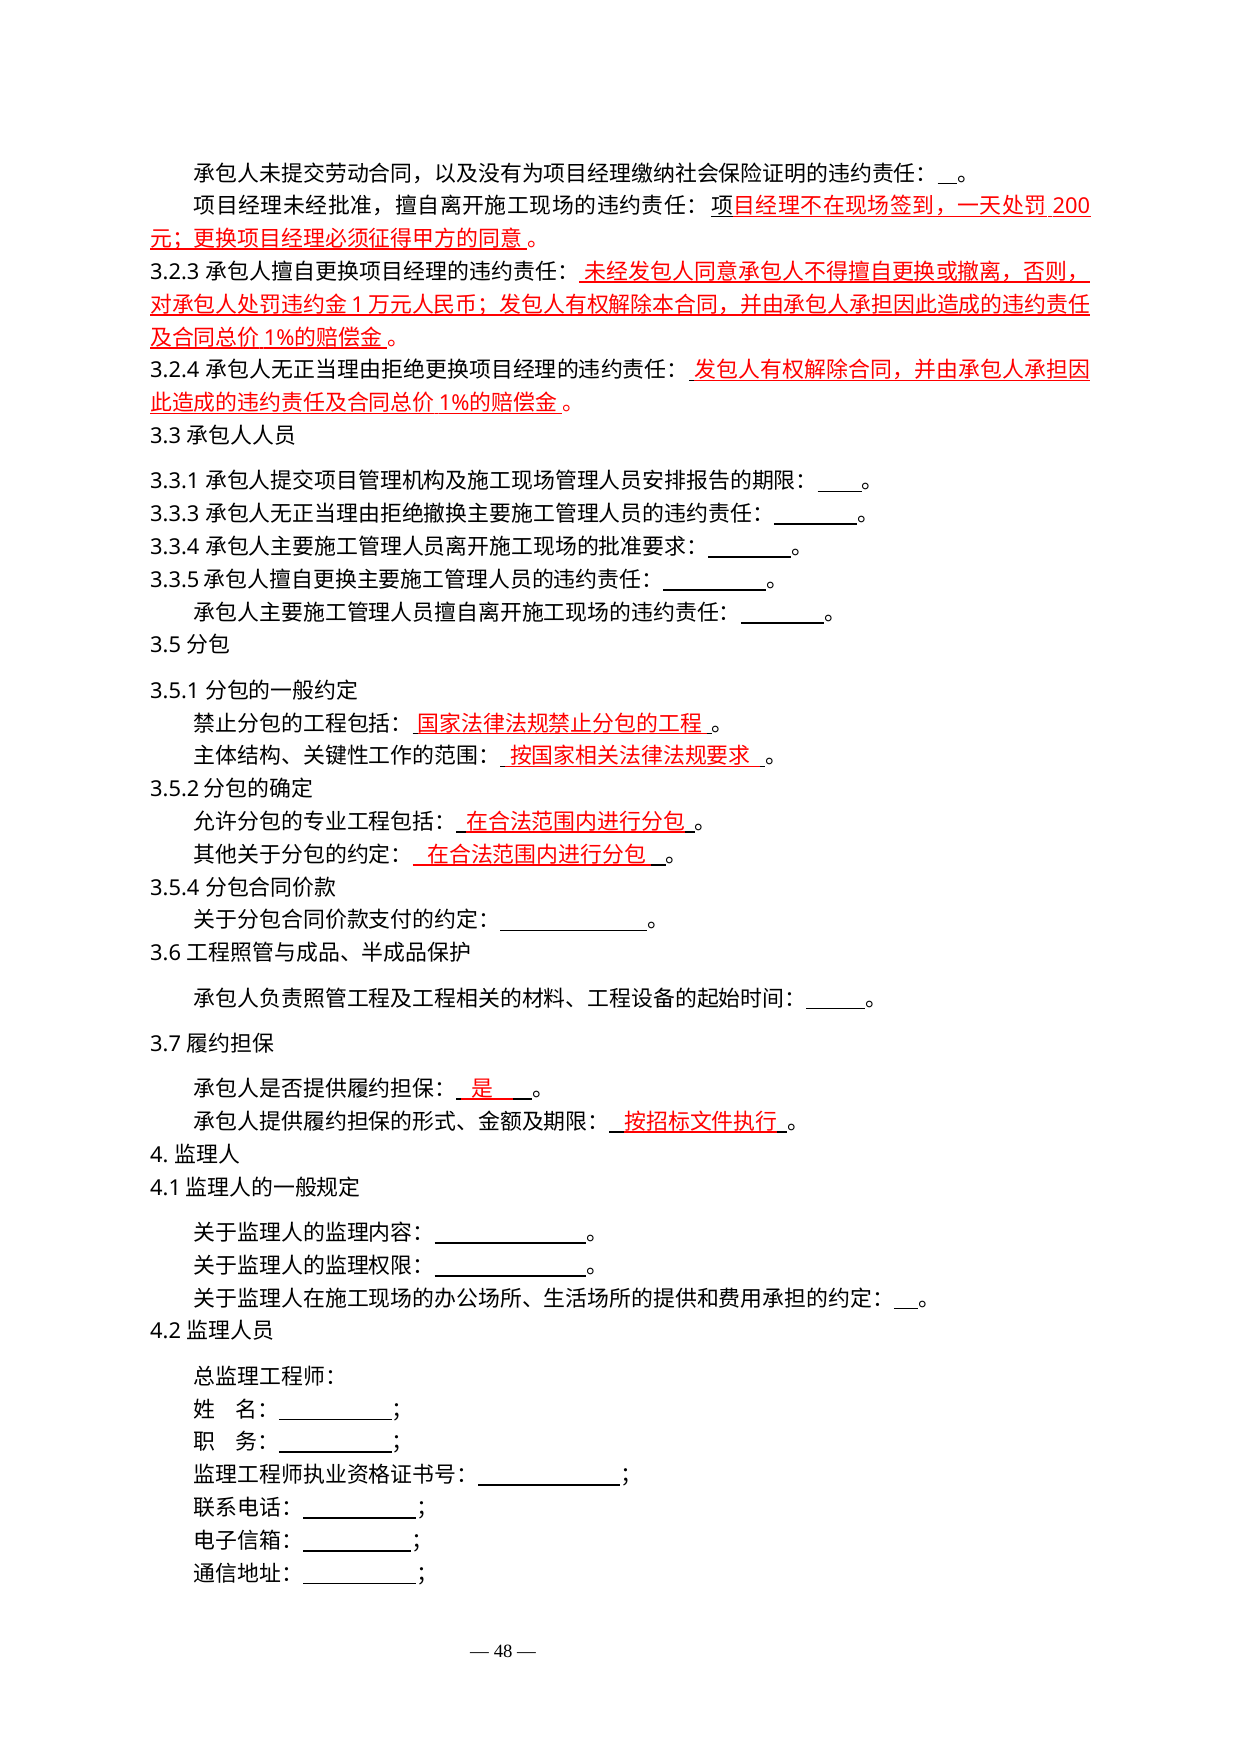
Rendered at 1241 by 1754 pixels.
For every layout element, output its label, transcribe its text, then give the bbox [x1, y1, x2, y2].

text 关于分包合同价款支付的约定： 。 [150, 902, 1090, 935]
text 总监理工程师： [150, 1358, 1090, 1391]
text 禁止分包的工程包括： 国家法律法规禁止分包的工程 。 [150, 705, 1090, 738]
text 4.2 监理人员 [150, 1313, 1090, 1346]
text 关于监理人的监理权限： 。 [150, 1247, 1090, 1280]
text 3.5 分包 [150, 627, 1090, 660]
text 其他关于分包的约定： 在合法范围内进行分包 。 [150, 836, 1090, 869]
text 项目经理未经批准，擅自离开施工现场的违约责任：项目经理不在现场签到，一天处罚200元；更换项目经理必须征得甲方的同意 。 [150, 188, 1090, 253]
text 监理工程师执业资格证书号： ； [150, 1457, 1090, 1489]
text 3.5.4 分包合同价款 [150, 869, 1090, 902]
text 3.5.2分包的确定 [150, 771, 1090, 803]
text 联系电话： ； [150, 1489, 1090, 1522]
text 3.6 工程照管与成品、半成品保护 [150, 935, 1090, 968]
text 职 务： ； [150, 1424, 1090, 1457]
text 3.3.1 承包人提交项目管理机构及施工现场管理人员安排报告的期限： 。 [150, 463, 1090, 496]
text 3.2.4 承包人无正当理由拒绝更换项目经理的违约责任： 发包人有权解除合同，并由承包人承担因此造成的违约责任及合同总价1%的赔偿金 。 [150, 352, 1090, 418]
text 承包人是否提供履约担保： 是 。 [150, 1071, 1090, 1103]
text 允许分包的专业工程包括： 在合法范围内进行分包 。 [150, 803, 1090, 836]
text 3.2.3 承包人擅自更换项目经理的违约责任： 未经发包人同意承包人不得擅自更换或撤离，否则，对承包人处罚违约金1万元人民币；发包人有权解除本合同，并由承包人承担因此造成的违约责任及合同总价1%的赔偿金 。 [150, 316, 1090, 352]
text 姓 名： ； [150, 1391, 1090, 1424]
text 关于监理人的监理内容： 。 [150, 1214, 1090, 1247]
text 3.3.4 承包人主要施工管理人员离开施工现场的批准要求： 。 [150, 528, 1090, 561]
text 3.5.1 分包的一般约定 [150, 672, 1090, 705]
text 通信地址： ； [150, 1555, 1090, 1588]
text 承包人主要施工管理人员擅自离开施工现场的违约责任： 。 [150, 594, 1090, 627]
text 主体结构、关键性工作的范围： 按国家相关法律法规要求 。 [150, 738, 1090, 771]
text 电子信箱： ； [150, 1522, 1090, 1555]
text 承包人未提交劳动合同，以及没有为项目经理缴纳社会保险证明的违约责任： 。 [150, 155, 1090, 188]
text 承包人负责照管工程及工程相关的材料、工程设备的起始时间： 。 [150, 980, 1090, 1013]
text 4.1监理人的一般规定 [150, 1169, 1090, 1202]
text 3.7 履约担保 [150, 1025, 1090, 1058]
text 4. 监理人 [150, 1136, 1090, 1169]
text 3.3 承包人人员 [150, 418, 1090, 450]
text 3.3.3 承包人无正当理由拒绝撤换主要施工管理人员的违约责任： 。 [150, 496, 1090, 528]
text 3.2.3 承包人擅自更换项目经理的违约责任： 未经发包人同意承包人不得擅自更换或撤离，否则，对承包人处罚违约金1万元人民币；发包人有权解除本合同，并由承包人承担因此造成的违约责任及合同总价1%的赔偿金 。 [150, 253, 1090, 314]
text 承包人提供履约担保的形式、金额及期限： 按招标文件执行 。 [150, 1103, 1090, 1136]
text 关于监理人在施工现场的办公场所、生活场所的提供和费用承担的约定： 。 [150, 1280, 1090, 1313]
text 3.3.5承包人擅自更换主要施工管理人员的违约责任： 。 [150, 561, 1090, 594]
